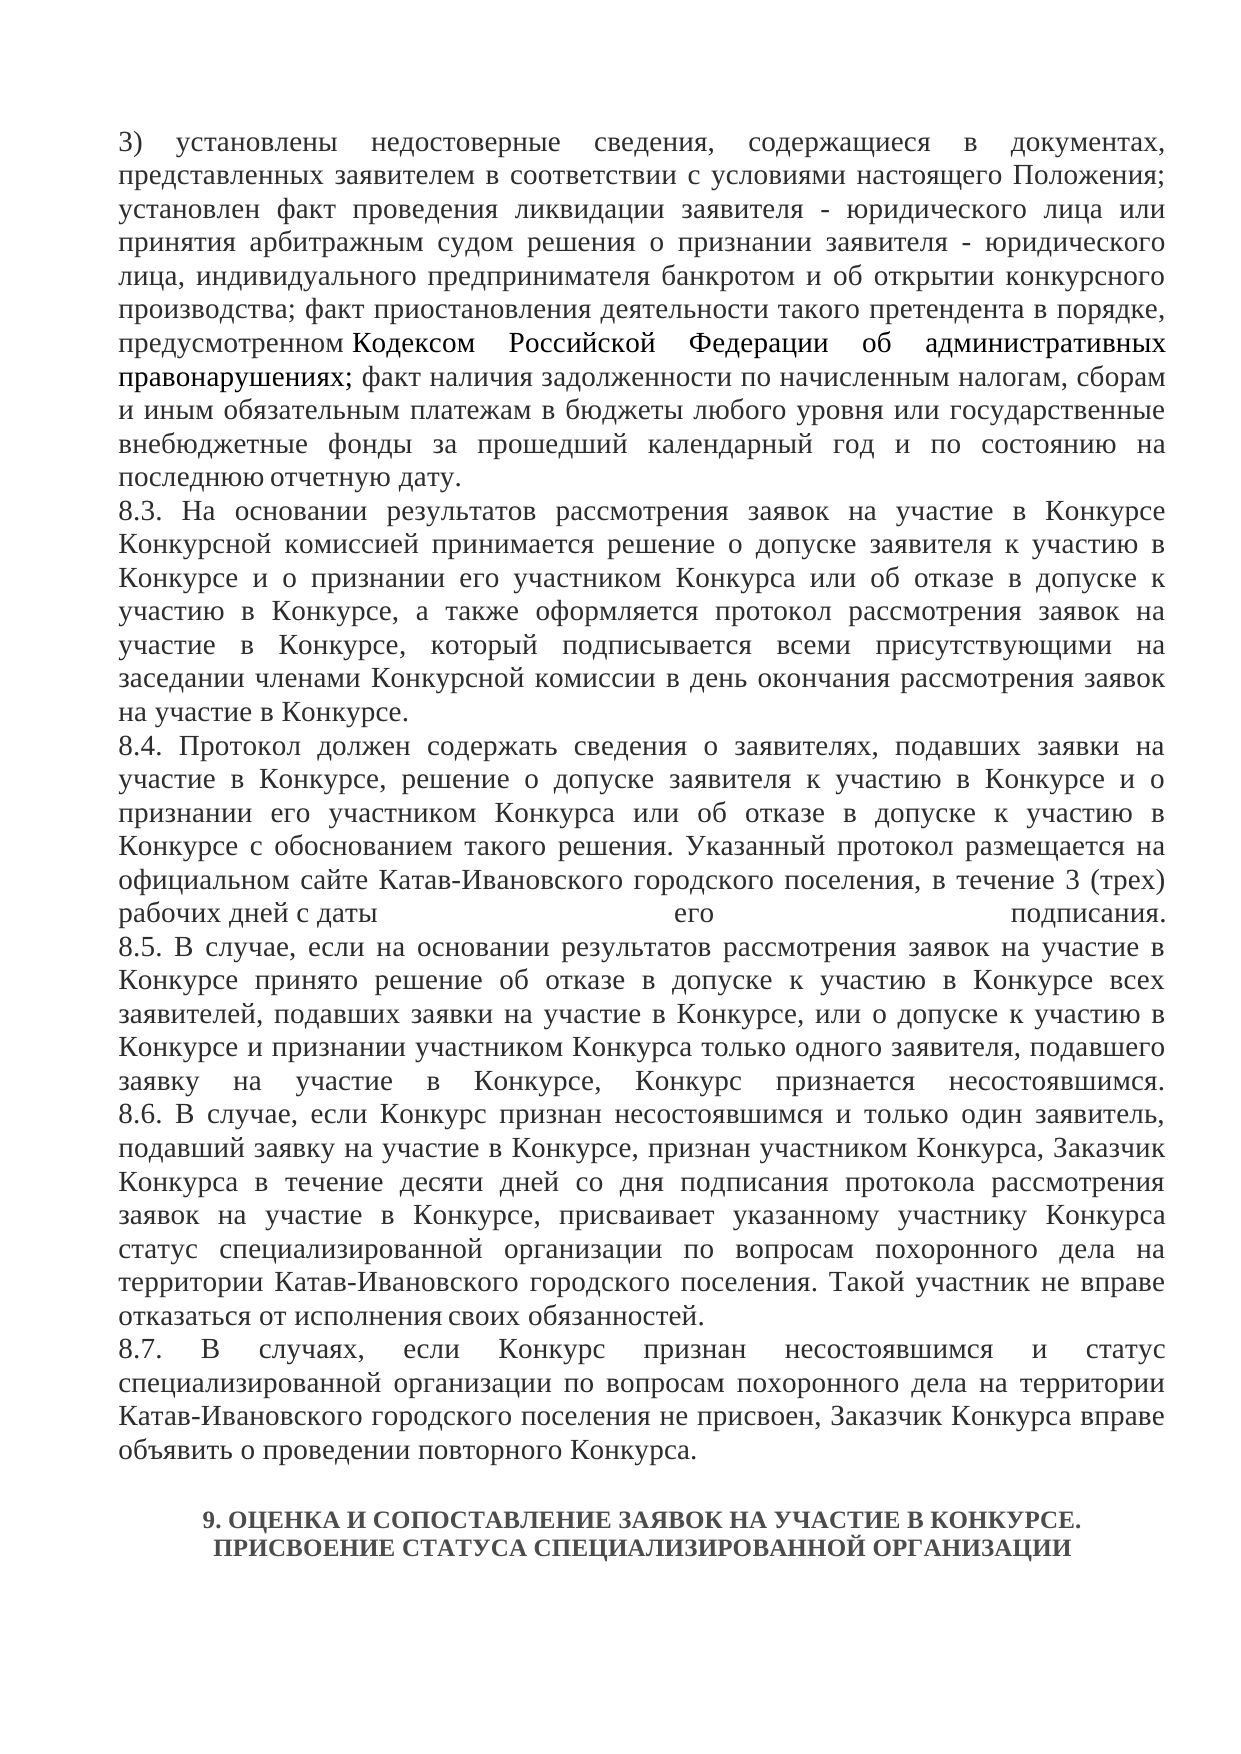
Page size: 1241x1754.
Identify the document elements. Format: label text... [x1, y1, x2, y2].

text 9. ОЦЕНКА И СОПОСТАВЛЕНИЕ ЗАЯВОК НА УЧАСТИЕ В КОНКУРСЕ. ПРИСВОЕНИЕ СТАТУСА СПЕЦИАЛИЗИРОВАННОЙ ОРГАНИЗАЦИИ [118, 1505, 1167, 1562]
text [118, 124, 1167, 1466]
